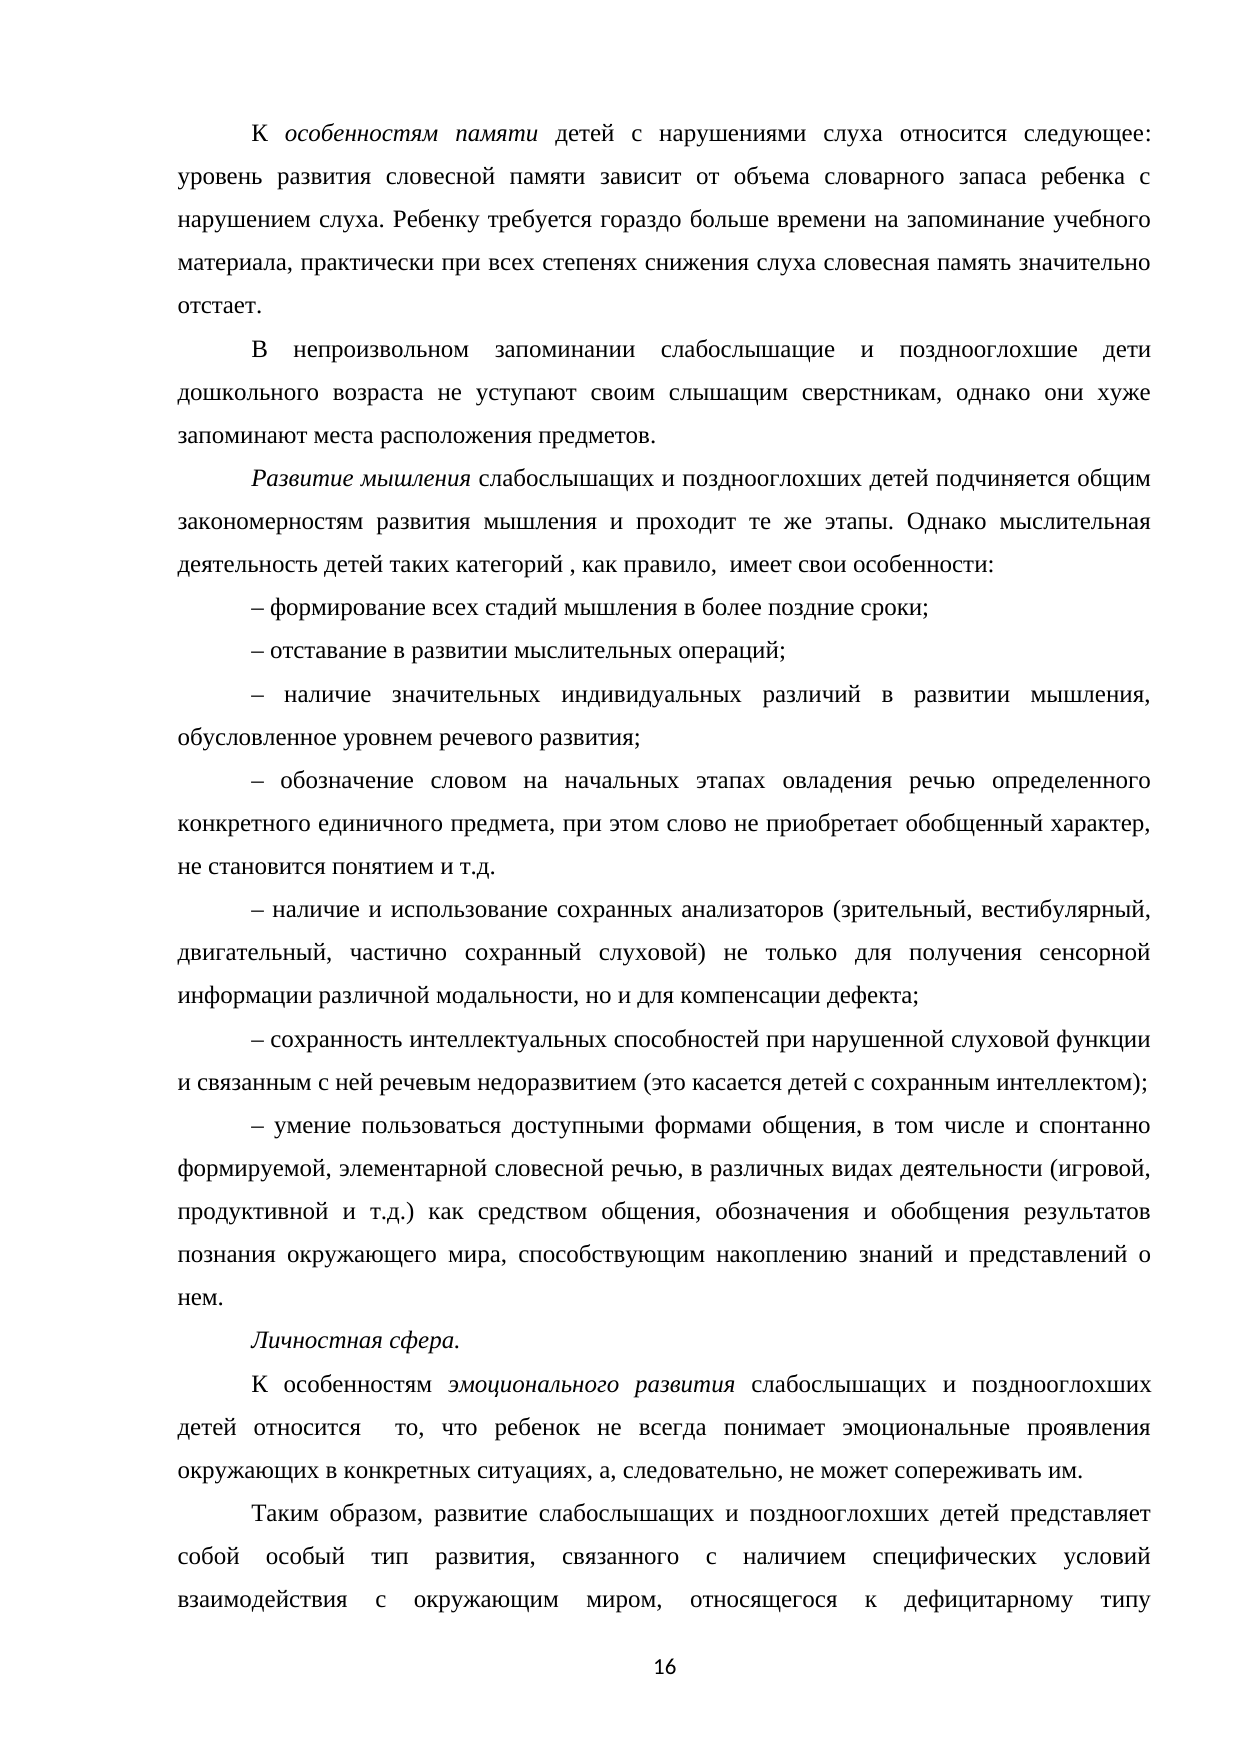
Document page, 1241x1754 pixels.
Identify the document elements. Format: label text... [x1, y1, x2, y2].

text К особенностям эмоционального развития слабослышащих и позднооглохших детей относится то, что ребенок не всегда понимает эмоциональные проявления окружающих в конкретных ситуациях, а, следовательно, не может сопереживать им. [177, 1369, 1152, 1484]
text – наличие и использование сохранных анализаторов (зрительный, вестибулярный, двигательный, частично сохранный слуховой) не только для получения сенсорной информации различной модальности, но и для компенсации дефекта; [177, 894, 1152, 1009]
text К особенностям памяти детей с нарушениями слуха относится следующее: уровень развития словесной памяти зависит от объема словарного запаса ребенка с нарушением слуха. Ребенку требуется гораздо больше времени на запоминание учебного материала, практически при всех степенях снижения слуха словесная память значительно отстает. [177, 118, 1152, 319]
text – сохранность интеллектуальных способностей при нарушенной слуховой функции и связанным с ней речевым недоразвитием (это касается детей с сохранным интеллектом); [177, 1024, 1152, 1096]
text В непроизвольном запоминании слабослышащие и позднооглохшие дети дошкольного возраста не уступают своим слышащим сверстникам, однако они хуже запоминают места расположения предметов. [177, 334, 1152, 449]
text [177, 1498, 1152, 1613]
text – наличие значительных индивидуальных различий в развитии мышления, обусловленное уровнем речевого развития; [177, 679, 1152, 751]
text – отставание в развитии мыслительных операций; [177, 636, 1152, 664]
text – умение пользоваться доступными формами общения, в том числе и спонтанно формируемой, элементарной словесной речью, в различных видах деятельности (игровой, продуктивной и т.д.) как средством общения, обозначения и обобщения результатов познания окружающего мира, способствующим накоплению знаний и представлений о нем. [177, 1110, 1152, 1311]
text Личностная сфера. [177, 1326, 1152, 1354]
text Развитие мышления слабослышащих и позднооглохших детей подчиняется общим закономерностям развития мышления и проходит те же этапы. Однако мыслительная деятельность детей таких категорий , как правило, имеет свои особенности: [177, 463, 1152, 578]
text – обозначение словом на начальных этапах овладения речью определенного конкретного единичного предмета, при этом слово не приобретает обобщенный характер, не становится понятием и т.д. [177, 765, 1152, 880]
text – формирование всех стадий мышления в более поздние сроки; [177, 592, 1152, 621]
